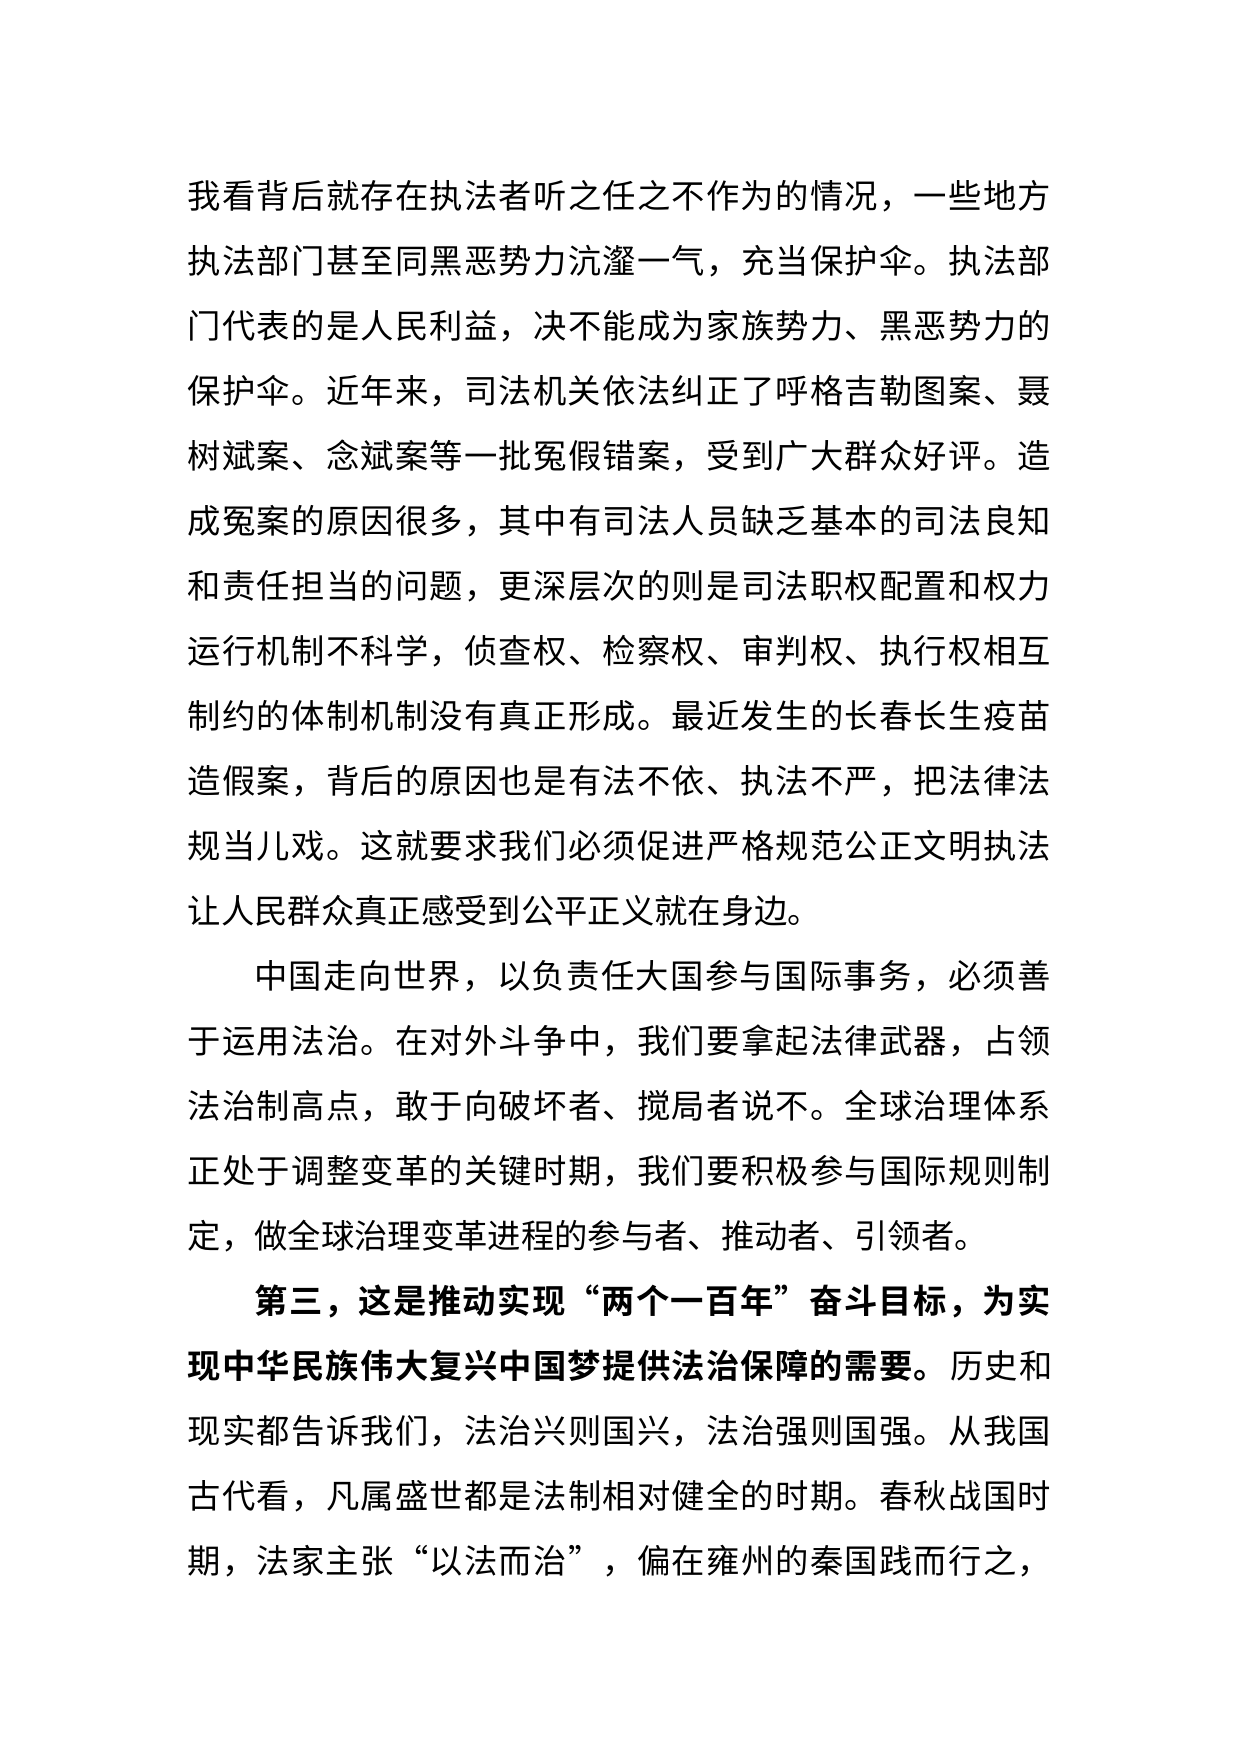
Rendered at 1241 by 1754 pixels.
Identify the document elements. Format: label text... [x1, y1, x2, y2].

text 中国走向世界，以负责任大国参与国际事务，必须善于运用法治。在对外斗争中，我们要拿起法律武器，占领法治制高点，敢于向破坏者、搅局者说不。全球治理体系正处于调整变革的关键时期，我们要积极参与国际规则制定，做全球治理变革进程的参与者、推动者、引领者。 [187, 942, 1053, 1267]
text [187, 1267, 1053, 1592]
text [187, 162, 1053, 942]
